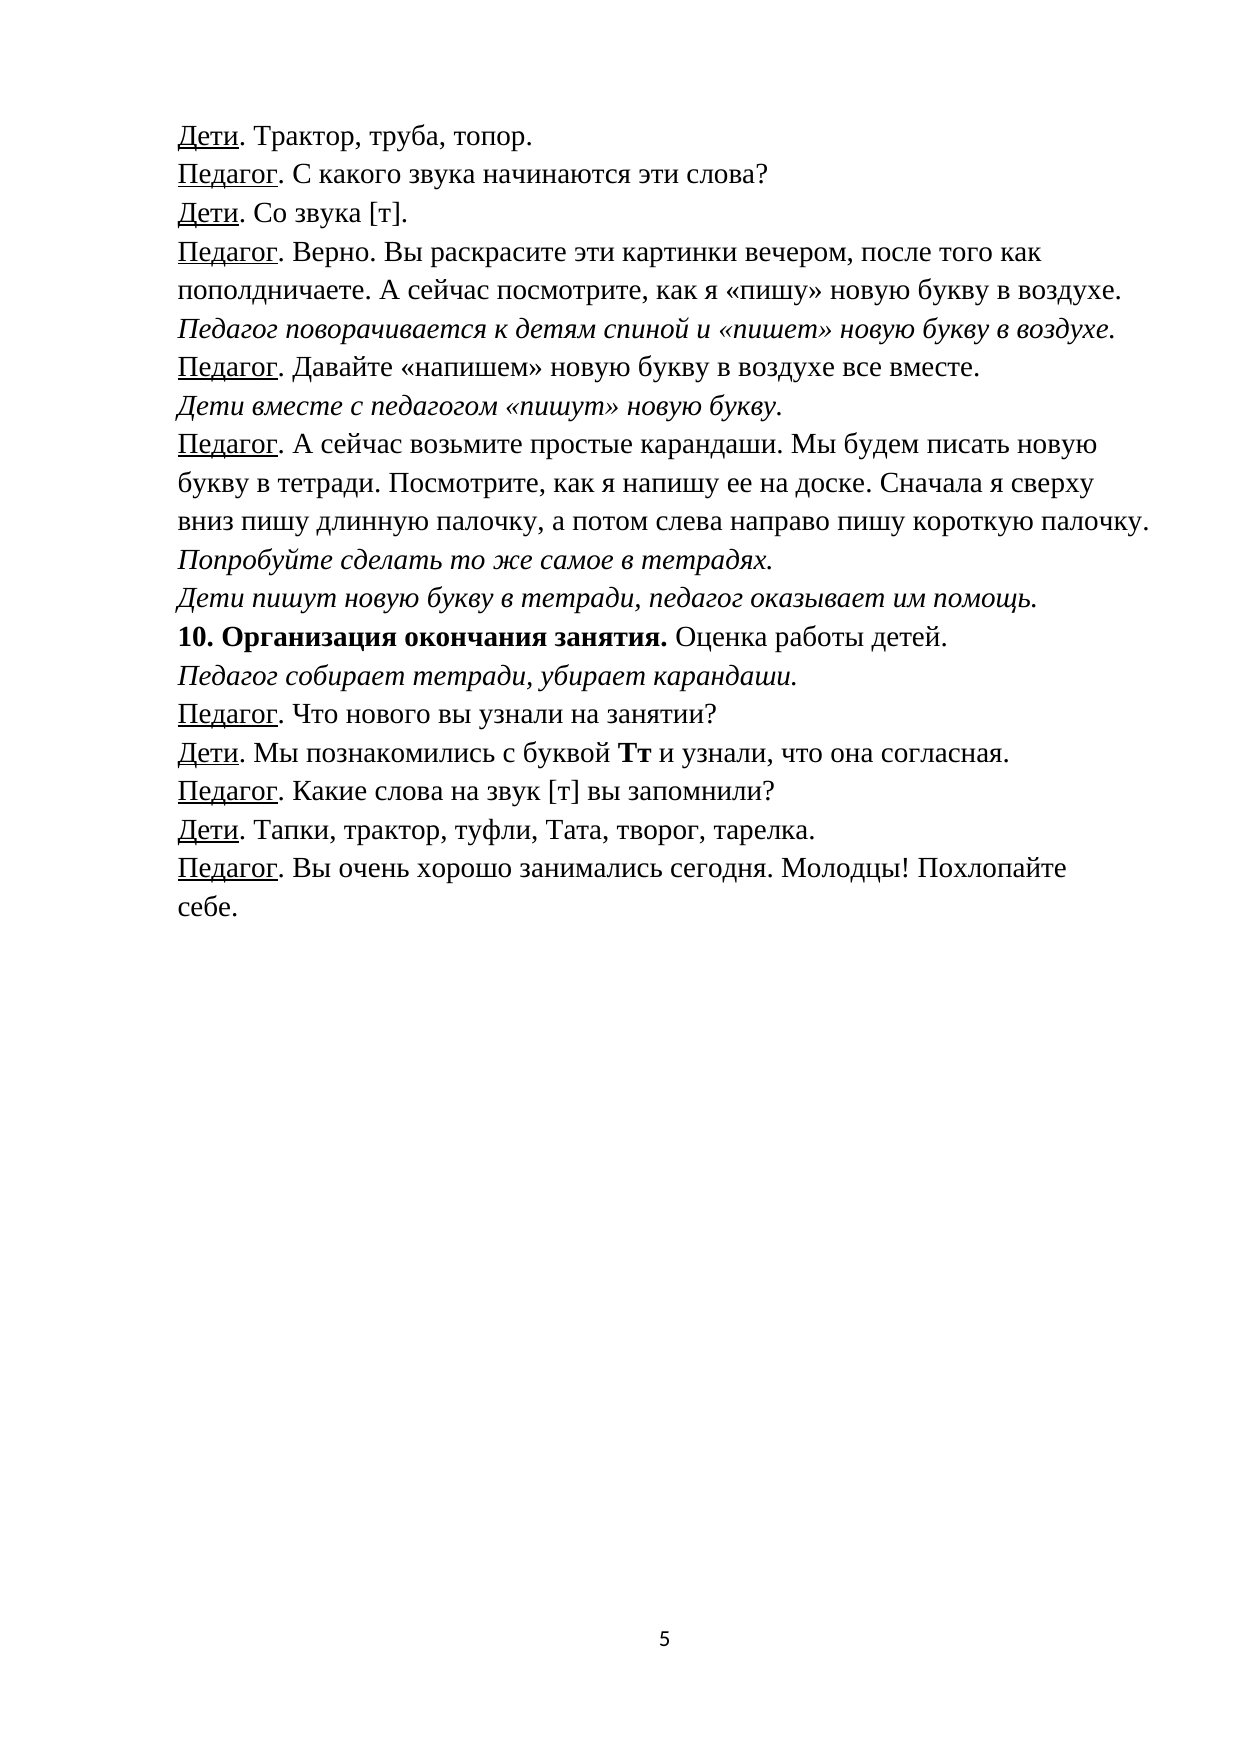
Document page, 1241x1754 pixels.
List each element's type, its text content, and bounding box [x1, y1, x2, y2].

text Педагог собирает тетради, убирает карандаши. [177, 658, 1152, 691]
text Педагог. С какого звука начинаются эти слова? [177, 157, 1152, 190]
text Попробуйте сделать то же самое в тетрадях. [177, 542, 1152, 576]
text Педагог. Давайте «напишем» новую букву в воздухе все вместе. [177, 349, 1152, 383]
text Педагог. Верно. Вы раскрасите эти картинки вечером, после того как [177, 234, 1152, 267]
text себе. [177, 889, 1152, 922]
text Дети. Со звука [т]. [177, 195, 1152, 229]
text Дети. Мы познакомились с буквой Тт и узнали, что она согласная. [177, 735, 1152, 768]
text Педагог. Какие слова на звук [т] вы запомнили? [177, 773, 1152, 807]
text вниз пишу длинную палочку, а потом слева направо пишу короткую палочку. [177, 503, 1152, 537]
text Педагог поворачивается к детям спиной и «пишет» новую букву в воздухе. [177, 311, 1152, 344]
text пополдничаете. А сейчас посмотрите, как я «пишу» новую букву в воздухе. [177, 272, 1152, 306]
text Педагог. Вы очень хорошо занимались сегодня. Молодцы! Похлопайте [177, 850, 1152, 884]
text Дети. Трактор, труба, топор. [177, 118, 1152, 152]
text Дети пишут новую букву в тетради, педагог оказывает им помощь. [177, 581, 1152, 614]
text Дети вместе с педагогом «пишут» новую букву. [177, 388, 1152, 421]
text 10. Организация окончания занятия. Оценка работы детей. [177, 619, 1152, 653]
text Педагог. Что нового вы узнали на занятии? [177, 696, 1152, 730]
text Дети. Тапки, трактор, туфли, Тата, творог, тарелка. [177, 812, 1152, 845]
text Педагог. А сейчас возьмите простые карандаши. Мы будем писать новую букву в тетради. Посмотрите, как я напишу ее на доске. Сначала я сверху [177, 426, 1152, 498]
